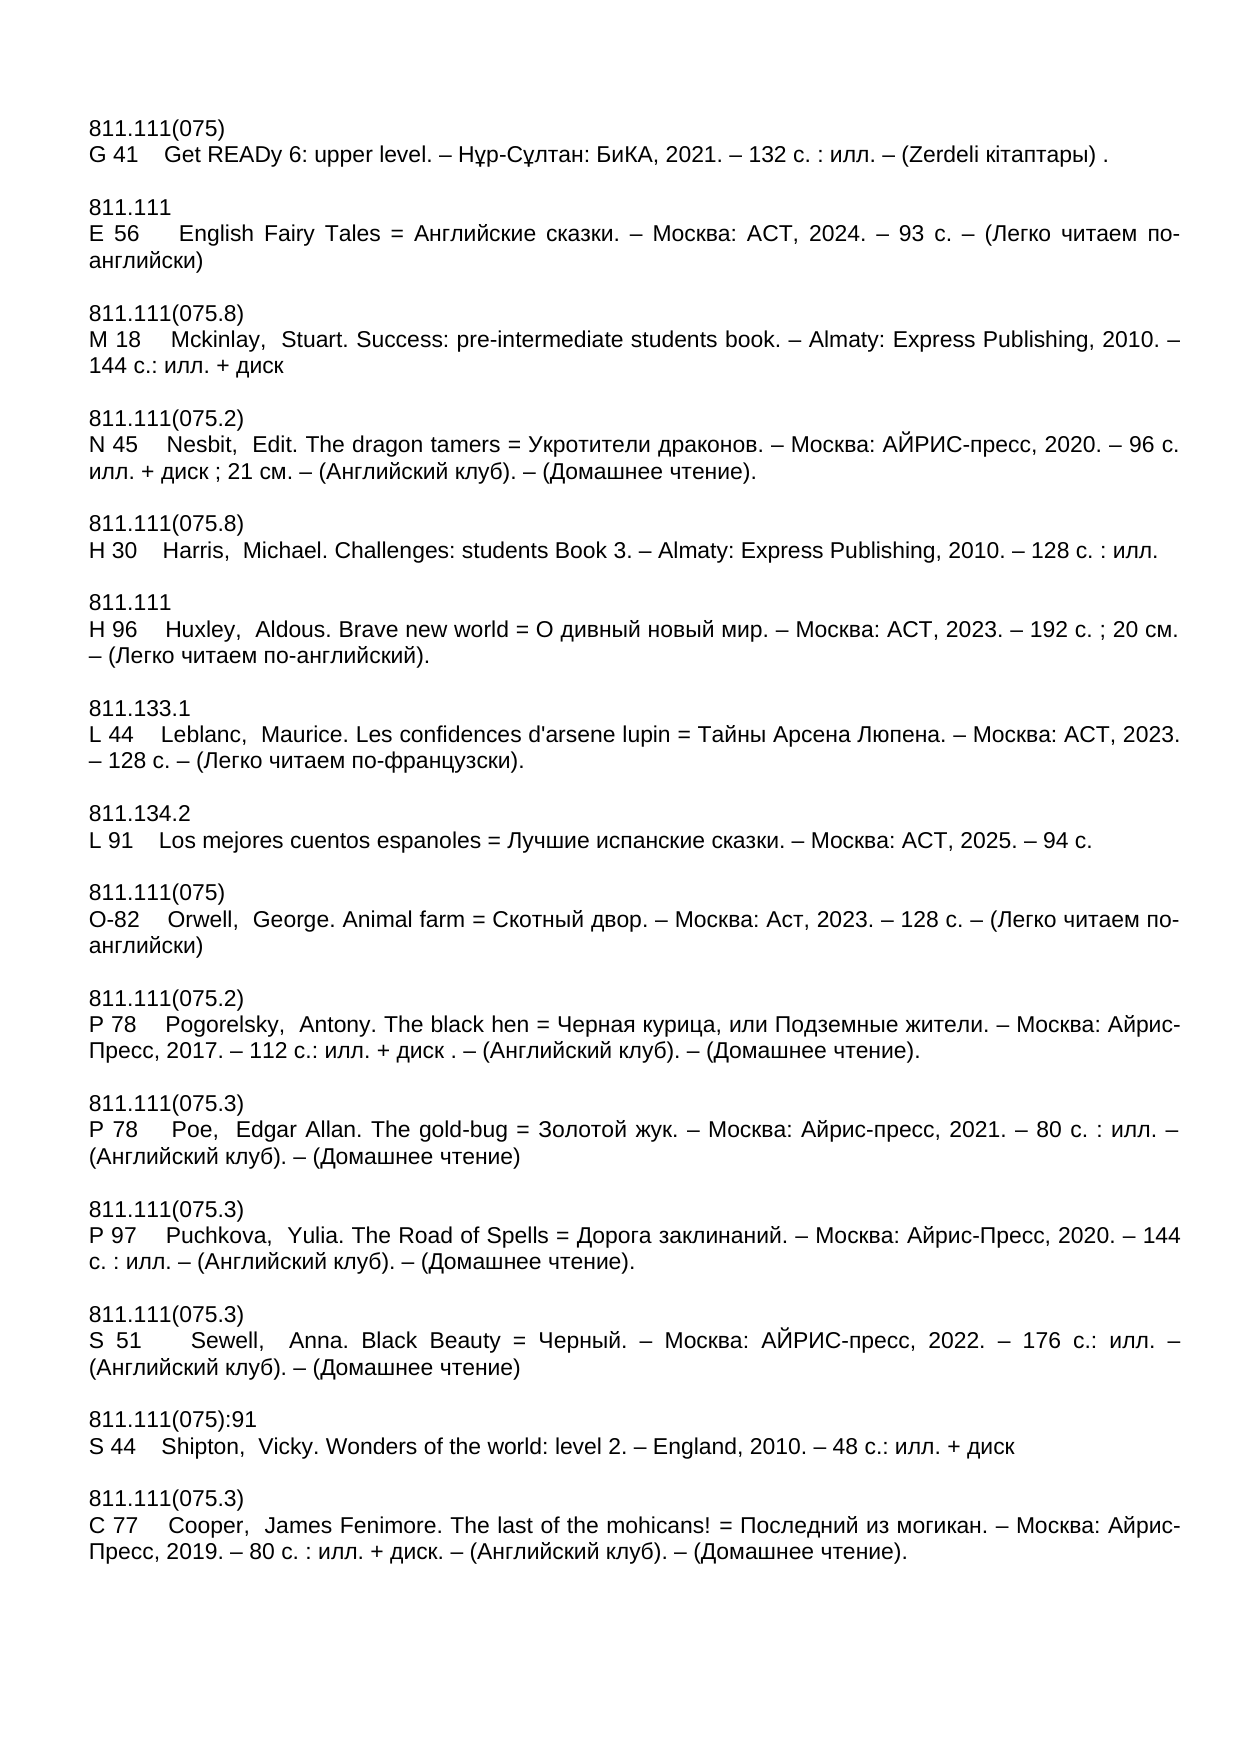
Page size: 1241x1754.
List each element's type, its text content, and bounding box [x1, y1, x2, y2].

text S 44 Shipton, Vicky. Wonders of the world: level 2. – England, 2010. – 48 с.: илл. + диск [89, 1433, 1181, 1459]
text 811.111(075.3) [89, 1485, 1181, 1512]
text P 78 Poe, Edgar Allan. The gold-bug = Золотой жук. – Москва: Айрис-пресс, 2021. – 80 с. : илл. – (Английский клуб). – (Домашнее чтение) [89, 1116, 1181, 1169]
text 811.111(075) [89, 879, 1181, 906]
text 811.111(075.8) [89, 299, 1181, 326]
text 811.111(075.2) [89, 985, 1181, 1011]
text L 44 Leblanc, Maurice. Les confidences d'arsene lupin = Тайны Арсена Люпена. – Москва: АСТ, 2023. – 128 с. – (Легко читаем по-французски). [89, 721, 1181, 774]
text 811.133.1 [89, 695, 1181, 721]
text L 91 Los mejores cuentos espanoles = Лучшие испанские сказки. – Москва: АСТ, 2025. – 94 с. [89, 827, 1181, 853]
text 811.111(075) [89, 115, 1181, 141]
text N 45 Nesbit, Edit. The dragon tamers = Укротители драконов. – Москва: АЙРИС-пресс, 2020. – 96 с. илл. + диск ; 21 см. – (Английский клуб). – (Домашнее чтение). [89, 431, 1181, 484]
text S 51 Sewell, Anna. Black Beauty = Черный. – Москва: АЙРИС-пресс, 2022. – 176 с.: илл. – (Английский клуб). – (Домашнее чтение) [89, 1327, 1181, 1380]
text 811.134.2 [89, 800, 1181, 827]
text P 97 Puchkova, Yulia. The Road of Spells = Дорога заклинаний. – Москва: Айрис-Пресс, 2020. – 144 с. : илл. – (Английский клуб). – (Домашнее чтение). [89, 1222, 1181, 1274]
text E 56 English Fairy Tales = Английские сказки. – Москва: АСТ, 2024. – 93 с. – (Легко читаем по-английски) [89, 220, 1181, 273]
text 811.111 [89, 194, 1181, 220]
text 811.111(075):91 [89, 1406, 1181, 1433]
text 811.111(075.3) [89, 1090, 1181, 1116]
text C 77 Cooper, James Fenimore. The last of the mohicans! = Последний из могикан. – Москва: Айрис-Пресс, 2019. – 80 с. : илл. + диск. – (Английский клуб). – (Домашнее чтение). [89, 1512, 1181, 1564]
text O-82 Orwell, George. Animal farm = Скотный двор. – Москва: Аст, 2023. – 128 с. – (Легко читаем по-английски) [89, 906, 1181, 958]
text 811.111(075.2) [89, 405, 1181, 431]
text 811.111 [89, 589, 1181, 616]
text 811.111(075.8) [89, 510, 1181, 537]
text M 18 Mckinlay, Stuart. Success: pre-intermediate students book. – Almaty: Express Publіsһіng, 2010. – 144 с.: илл. + диск [89, 326, 1181, 378]
text H 30 Harris, Michael. Challenges: students Book 3. – Almaty: Express Publіsһіng, 2010. – 128 с. : илл. [89, 537, 1181, 563]
text G 41 Get READy 6: upper level. – Нұр-Сұлтан: БиКА, 2021. – 132 с. : илл. – (Zerdeli кітаптары) . [89, 141, 1181, 168]
text 811.111(075.3) [89, 1301, 1181, 1327]
text P 78 Pogorelsky, Antony. The black hen = Черная курица, или Подземные жители. – Москва: Айрис-Пресс, 2017. – 112 с.: илл. + диск . – (Английский клуб). – (Домашнее чтение). [89, 1011, 1181, 1064]
text 811.111(075.3) [89, 1196, 1181, 1222]
text H 96 Huxley, Aldous. Brave new world = О дивный новый мир. – Москва: АСТ, 2023. – 192 с. ; 20 см. – (Легко читаем по-английский). [89, 616, 1181, 668]
